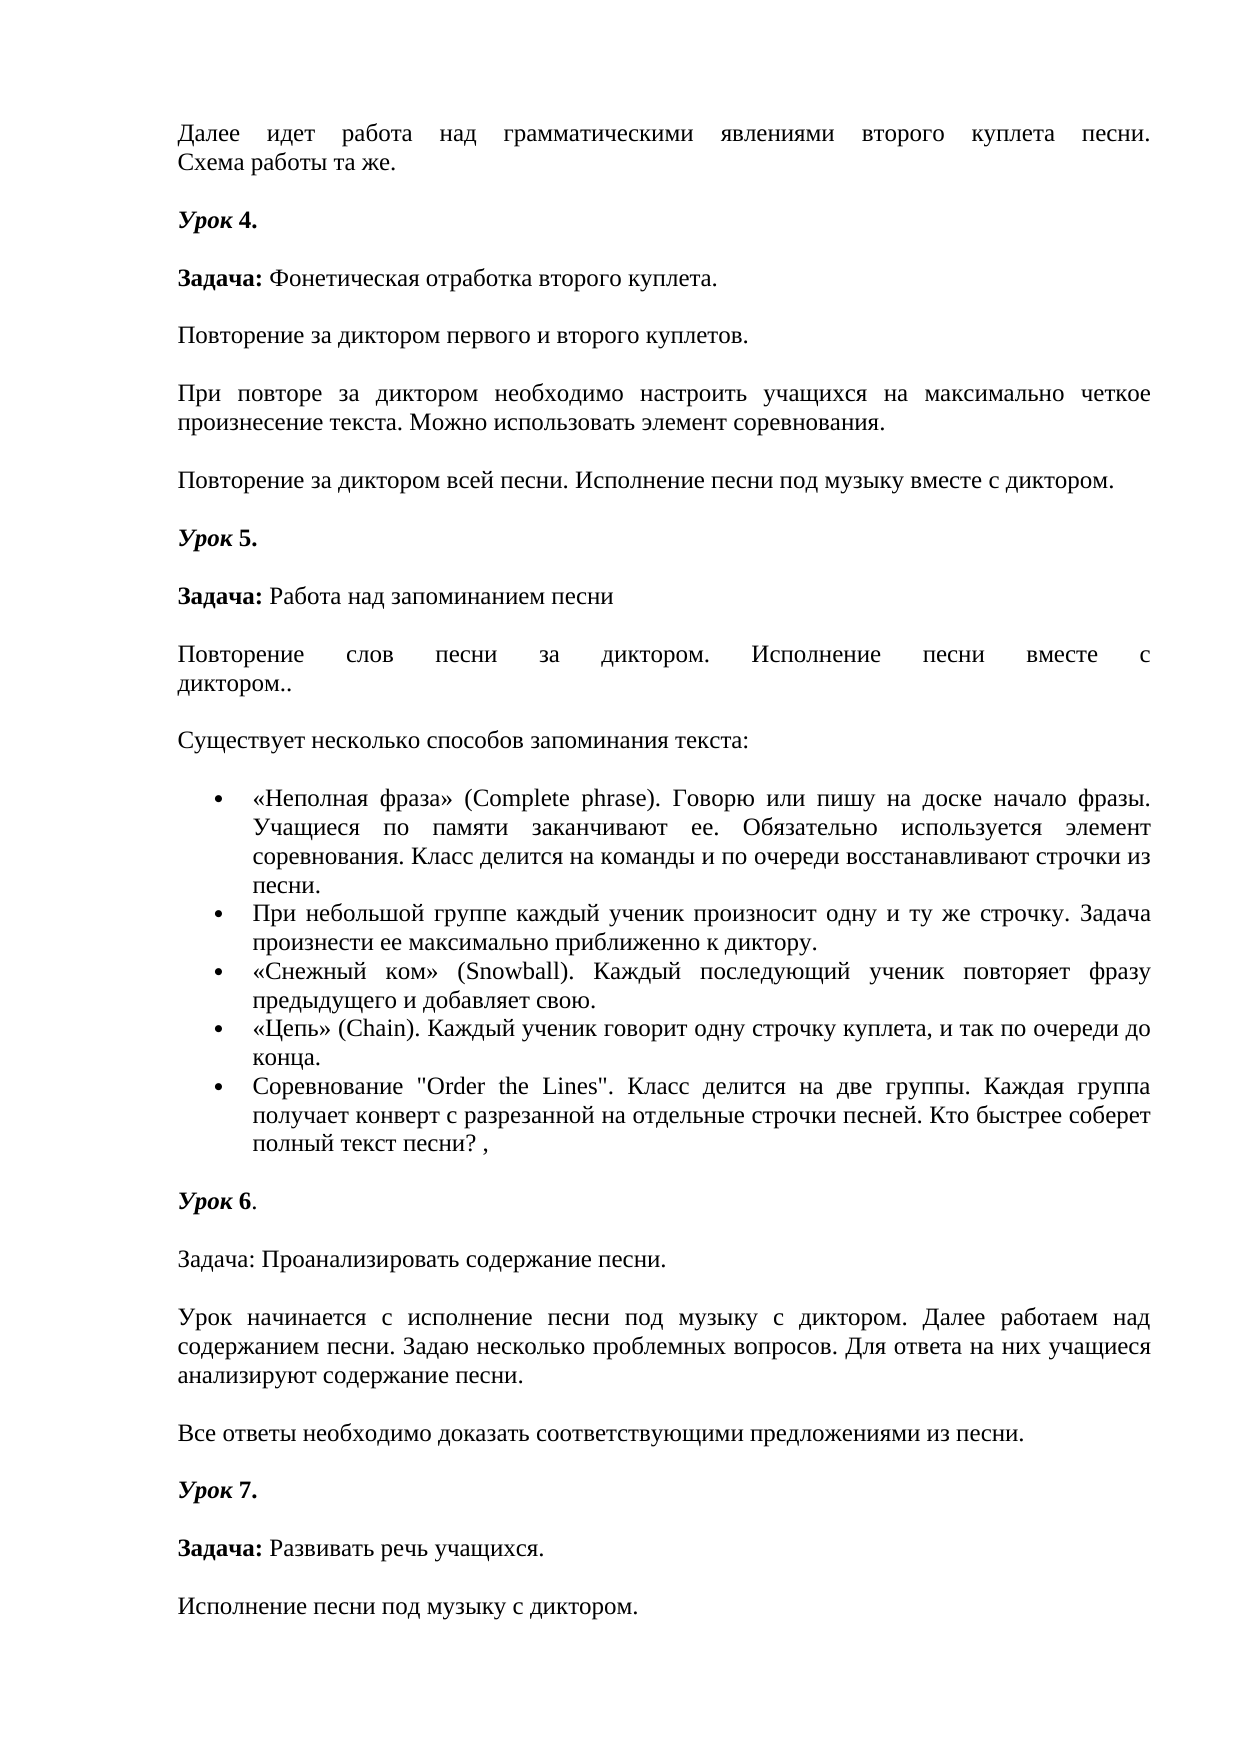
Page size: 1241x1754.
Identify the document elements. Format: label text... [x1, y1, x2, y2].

text Урок 5. [177, 523, 1152, 552]
text Урок 6. [177, 1186, 1152, 1215]
text Задача: Проанализировать содержание песни. [177, 1244, 1152, 1273]
list «Неполная фраза» (Complete phrase). Говорю или пишу на доске начало фразы. Учащиеся по памяти заканчивают ее. Обязательно используется элемент соревнования. Класс делится на команды и по очереди восстанавливают строчки из песни. [215, 783, 1152, 898]
text Далее идет работа над грамматическими явлениями второго куплета песни. Cхема работы та же. [177, 118, 1152, 176]
text Урок начинается с исполнение песни под музыку с диктором. Далее работаем над содержанием песни. Задаю несколько проблемных вопросов. Для ответа на них учащиеся анализируют содержание песни. [177, 1302, 1152, 1388]
text Задача: Фонетическая отработка второго куплета. [177, 263, 1152, 291]
text Повторение за диктором всей песни. Исполнение песни под музыку вместе с диктором. [177, 465, 1152, 494]
text Исполнение песни под музыку с диктором. [177, 1591, 1152, 1620]
text Задача: Работа над запоминанием песни [177, 581, 1152, 610]
text Задача: Развивать речь учащихся. [177, 1533, 1152, 1562]
text Урок 4. [177, 205, 1152, 233]
text Повторение за диктором первого и второго куплетов. [177, 321, 1152, 349]
text Повторение слов песни за диктором. Исполнение песни вместе с диктором.. [177, 639, 1152, 696]
list «Снежный ком» (Snowball). Каждый последующий ученик повторяет фразу предыдущего и добавляет свою. [215, 956, 1152, 1013]
text Существует несколько способов запоминания текста: [177, 726, 1152, 754]
text При повторе за диктором необходимо настроить учащихся на максимально четкое произнесение текста. Можно использовать элемент соревнования. [177, 378, 1152, 436]
text Все ответы необходимо доказать соответствующими предложениями из песни. [177, 1418, 1152, 1446]
list При небольшой группе каждый ученик произносит одну и ту же строчку. Задача произнести ее максимально приближенно к диктору. [215, 898, 1152, 956]
list Соревнование "Order the Lines". Класс делится на две группы. Каждая группа получает конверт с разрезанной на отдельные строчки песней. Кто быстрее соберет полный текст песни? , [215, 1071, 1152, 1157]
list «Цепь» (Chain). Каждый ученик говорит одну строчку куплета, и так по очереди до конца. [215, 1013, 1152, 1071]
text Урок 7. [177, 1476, 1152, 1504]
